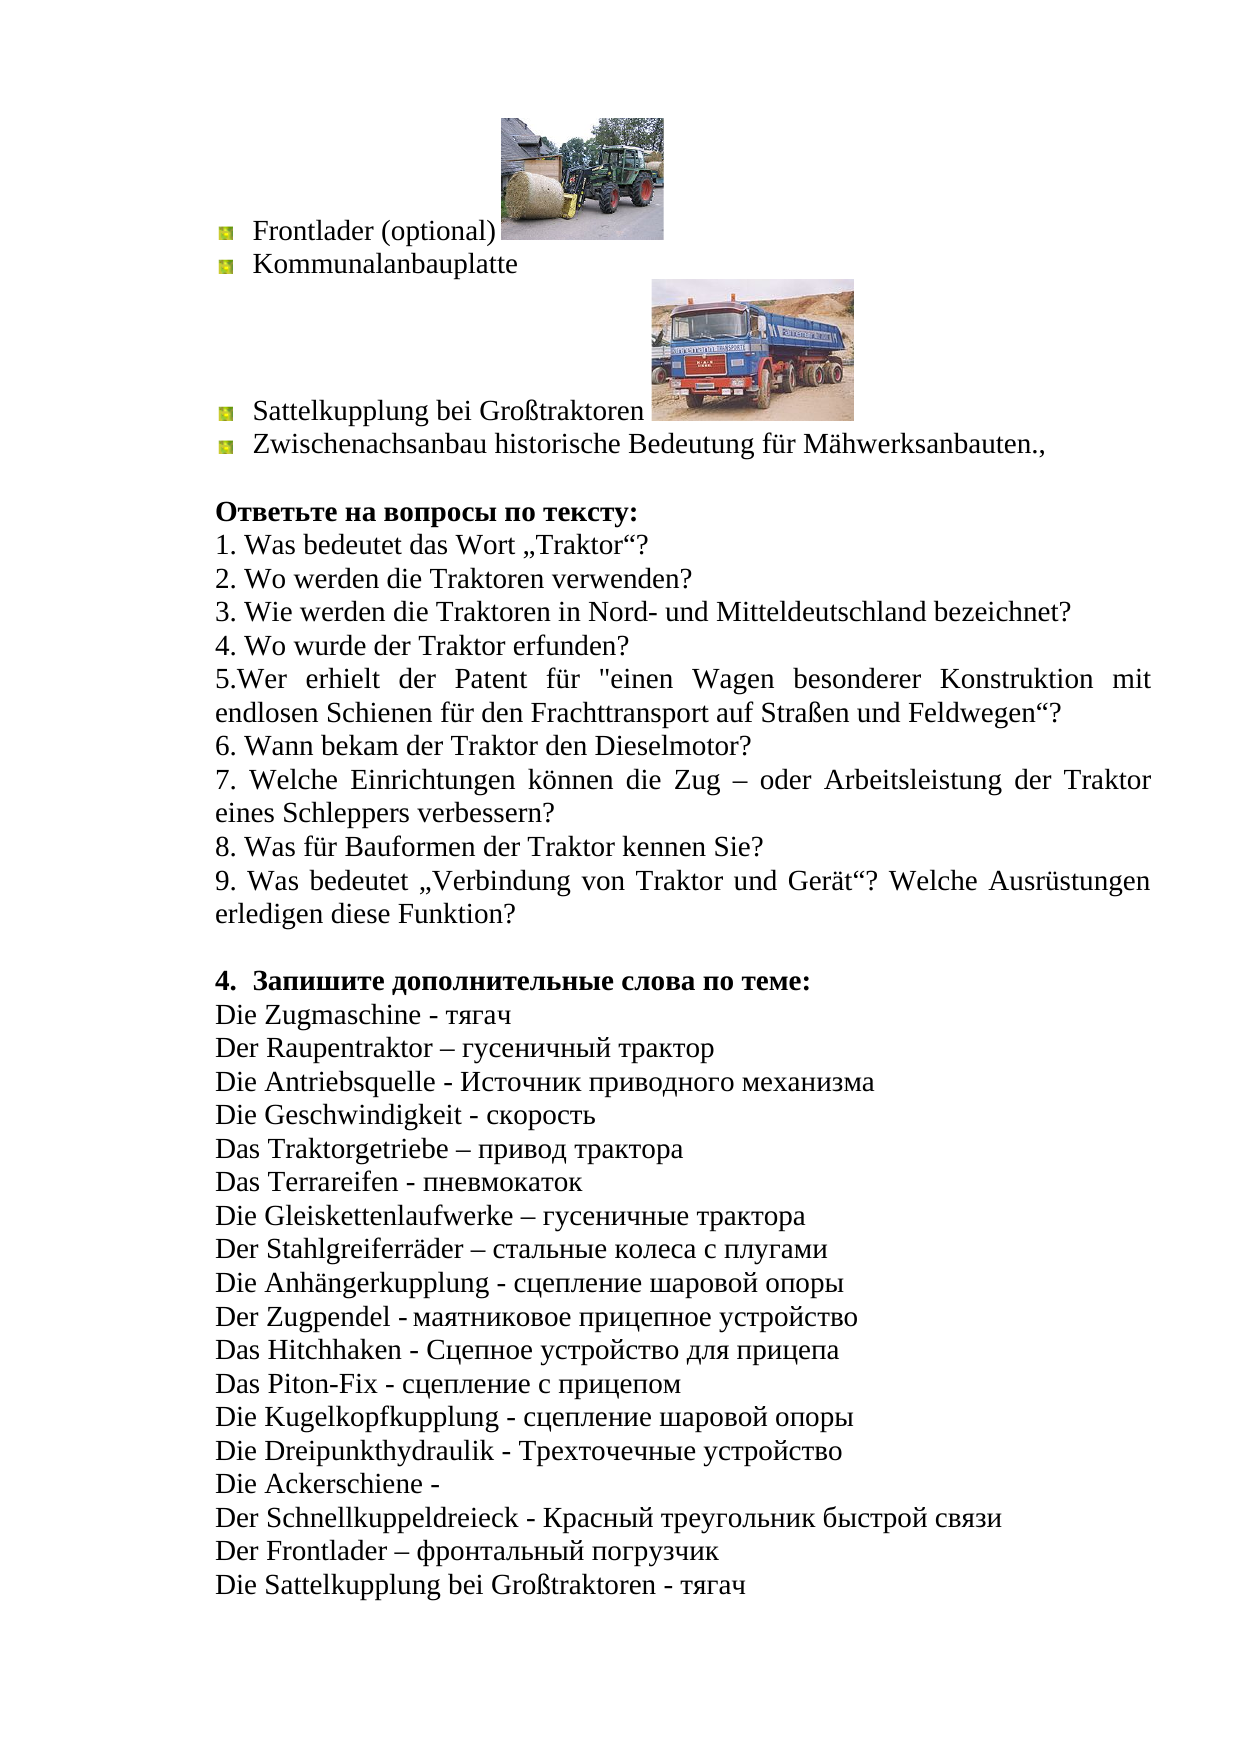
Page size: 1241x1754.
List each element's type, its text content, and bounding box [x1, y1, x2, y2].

picture [651, 279, 854, 421]
list Запишите дополнительные слова по теме: [215, 963, 1152, 997]
text Die Sattelkupplung bei Großtraktoren - тягач [215, 1567, 1152, 1601]
text 1. Was bedeutet das Wort „Traktor“? [215, 527, 1152, 561]
picture [215, 437, 233, 454]
text Der Raupentraktor – гусеничный трактор [215, 1030, 1152, 1064]
list Sattelkupplung bei Großtraktoren [215, 280, 1152, 427]
text 7. Welche Einrichtungen können die Zug – oder Arbeitsleistung der Traktor eines Schleppers verbessern? [215, 762, 1152, 829]
picture [215, 223, 233, 240]
text Die Zugmaschine - тягач [215, 997, 1152, 1030]
picture [215, 403, 233, 421]
text Das Terrareifen - пневмокаток [215, 1164, 1152, 1198]
text Die Geschwindigkeit - скорость [215, 1097, 1152, 1131]
text 4. Wo wurde der Traktor erfunden? [215, 628, 1152, 661]
text 2. Wo werden die Traktoren verwenden? [215, 561, 1152, 594]
text Die Gleiskettenlaufwerke – гусеничные трактора [215, 1198, 1152, 1232]
list Frontlader (optional) [215, 118, 1152, 246]
text Das Piton-Fix - сцепление с прицепом [215, 1366, 1152, 1399]
text Der Stahlgreiferräder – стальные колеса с плугами [215, 1232, 1152, 1265]
text 8. Was für Bauformen der Traktor kennen Sie? [215, 829, 1152, 863]
text 3. Wie werden die Traktoren in Nord- und Mitteldeutschland bezeichnet? [215, 594, 1152, 628]
text Der Zugpendel - маятниковое прицепное устройство [215, 1299, 1152, 1332]
text Die Anhängerkupplung - сцепление шаровой опоры [215, 1265, 1152, 1299]
text 6. Wann bekam der Traktor den Dieselmotor? [215, 728, 1152, 762]
list Zwischenachsanbau historische Bedeutung für Mähwerksanbauten., [215, 427, 1152, 460]
text Das Hitchhaken - Сцепное устройство для прицепа [215, 1332, 1152, 1366]
text Der Schnellkuppeldreieck - Красный треугольник быстрой связи [215, 1500, 1152, 1533]
text Ответьте на вопросы по тексту: [215, 494, 1152, 527]
text 9. Was bedeutet „Verbindung von Traktor und Gerät“? Welche Ausrüstungen erledigen diese Funktion? [215, 863, 1152, 930]
text Die Dreipunkthydraulik - Трехточечные устройство [215, 1433, 1152, 1466]
text Die Antriebsquelle - Источник приводного механизма [215, 1064, 1152, 1097]
picture [215, 256, 233, 274]
text Die Ackerschiene - [215, 1466, 1152, 1500]
list Kommunalanbauplatte [215, 246, 1152, 280]
text Das Traktorgetriebe – привод трактора [215, 1131, 1152, 1164]
picture [501, 118, 664, 240]
text 5.Wer erhielt der Patent für "einen Wagen besonderer Konstruktion mit endlosen Schienen für den Frachttransport auf Straßen und Feldwegen“? [215, 661, 1152, 728]
text Die Kugelkopfkupplung - сцепление шаровой опоры [215, 1399, 1152, 1433]
text Der Frontlader – фронтальный погрузчик [215, 1533, 1152, 1567]
